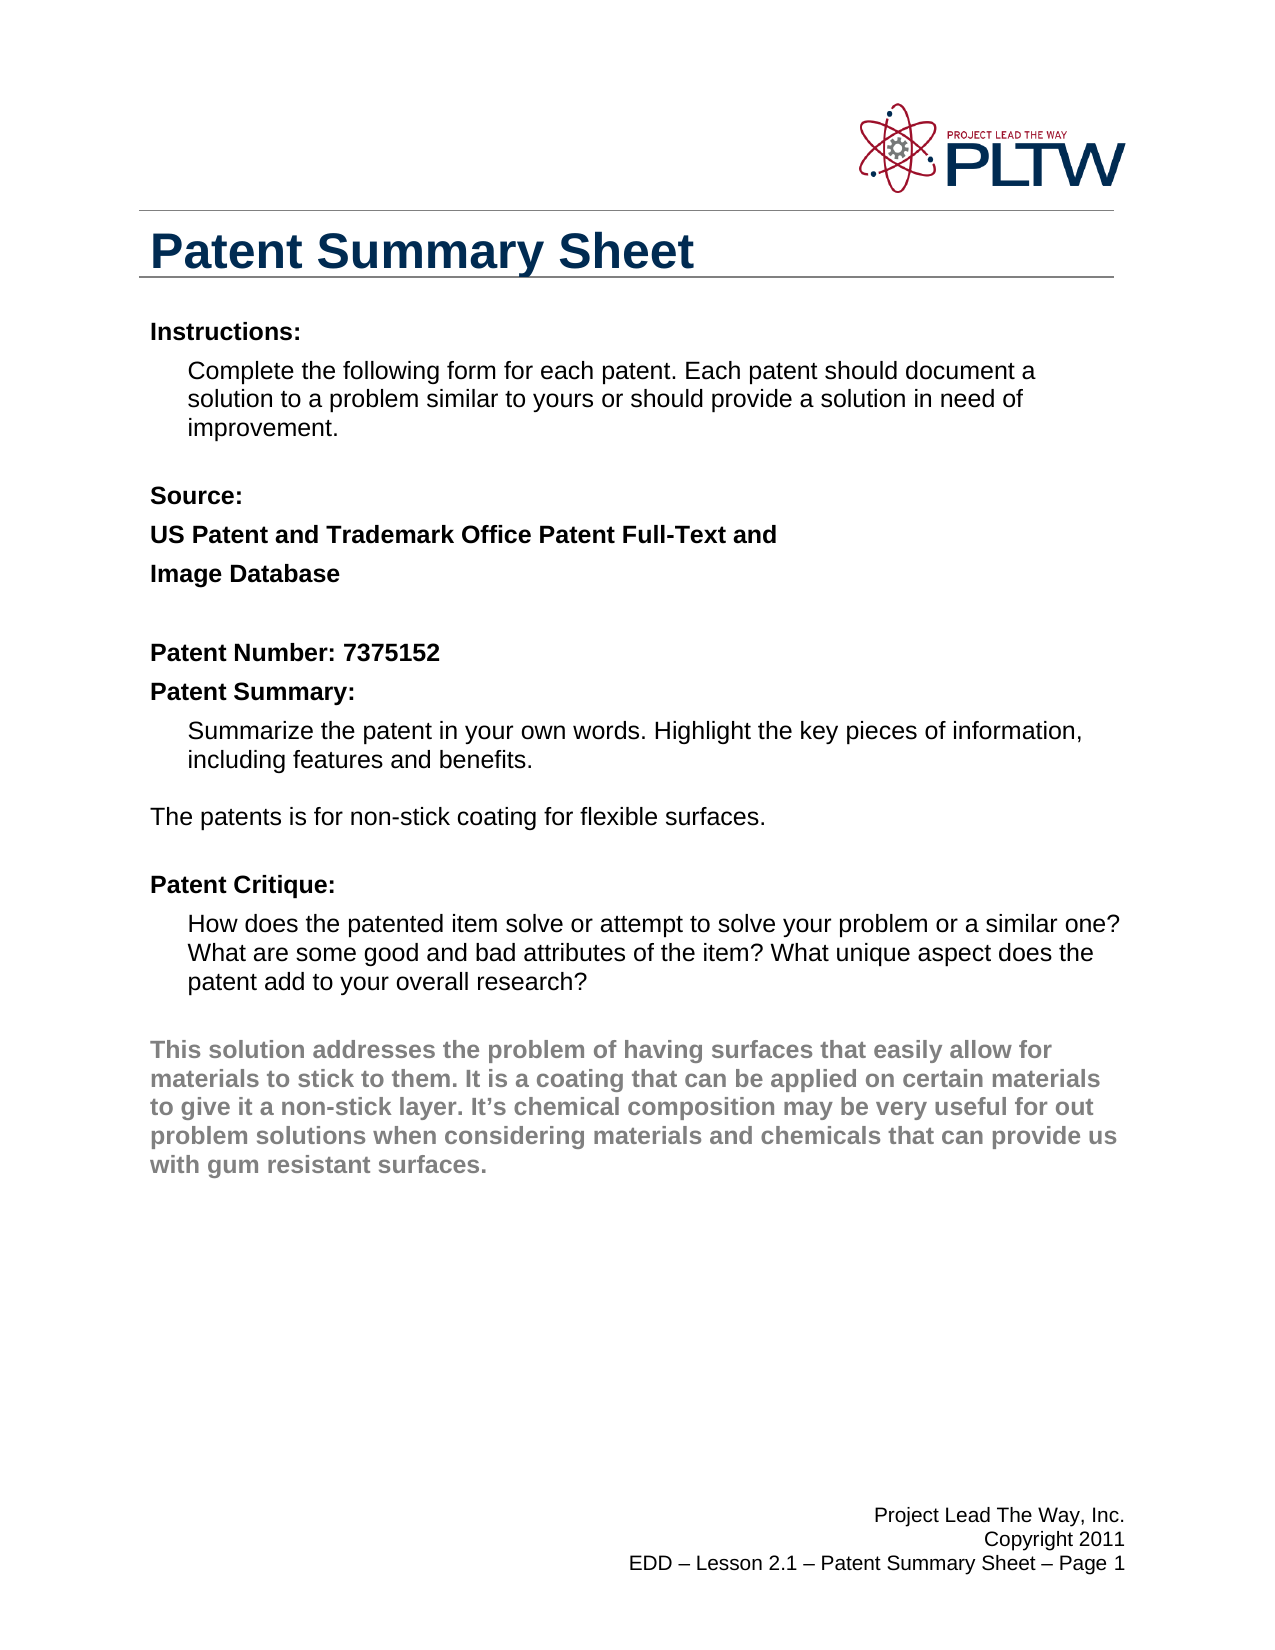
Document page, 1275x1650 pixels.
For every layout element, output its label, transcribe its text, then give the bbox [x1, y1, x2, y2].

text Complete the following form for each patent. Each patent should document a solution to a problem similar to yours or should provide a solution in need of improvement. [187, 356, 1125, 442]
subtitle Patent Number: 7375152 [150, 638, 1125, 667]
subtitle Patent Summary: [150, 677, 1125, 706]
subtitle Instructions: [150, 317, 1125, 345]
subtitle US Patent and Trademark Office Patent Full-Text and [150, 520, 1125, 549]
text The patents is for non-stick coating for flexible surfaces. [150, 802, 1125, 831]
subtitle Patent Critique: [150, 870, 1125, 899]
text How does the patented item solve or attempt to solve your problem or a similar one? What are some good and bad attributes of the item? What unique aspect does the patent add to your overall research? [187, 909, 1125, 996]
subtitle Image Database [150, 559, 1125, 588]
table_header Patent Summary Sheet [139, 211, 1114, 276]
picture [859, 103, 1126, 193]
subtitle This solution addresses the problem of having surfaces that easily allow for materials to stick to them. It is a coating that can be applied on certain materials to give it a non-stick layer. It’s chemical composition may be very useful for out problem solutions when considering materials and chemicals that can provide us with gum resistant surfaces. [150, 1035, 1125, 1179]
text Summarize the patent in your own words. Highlight the key pieces of information, including features and benefits. [187, 716, 1125, 774]
subtitle Source: [150, 481, 1125, 510]
